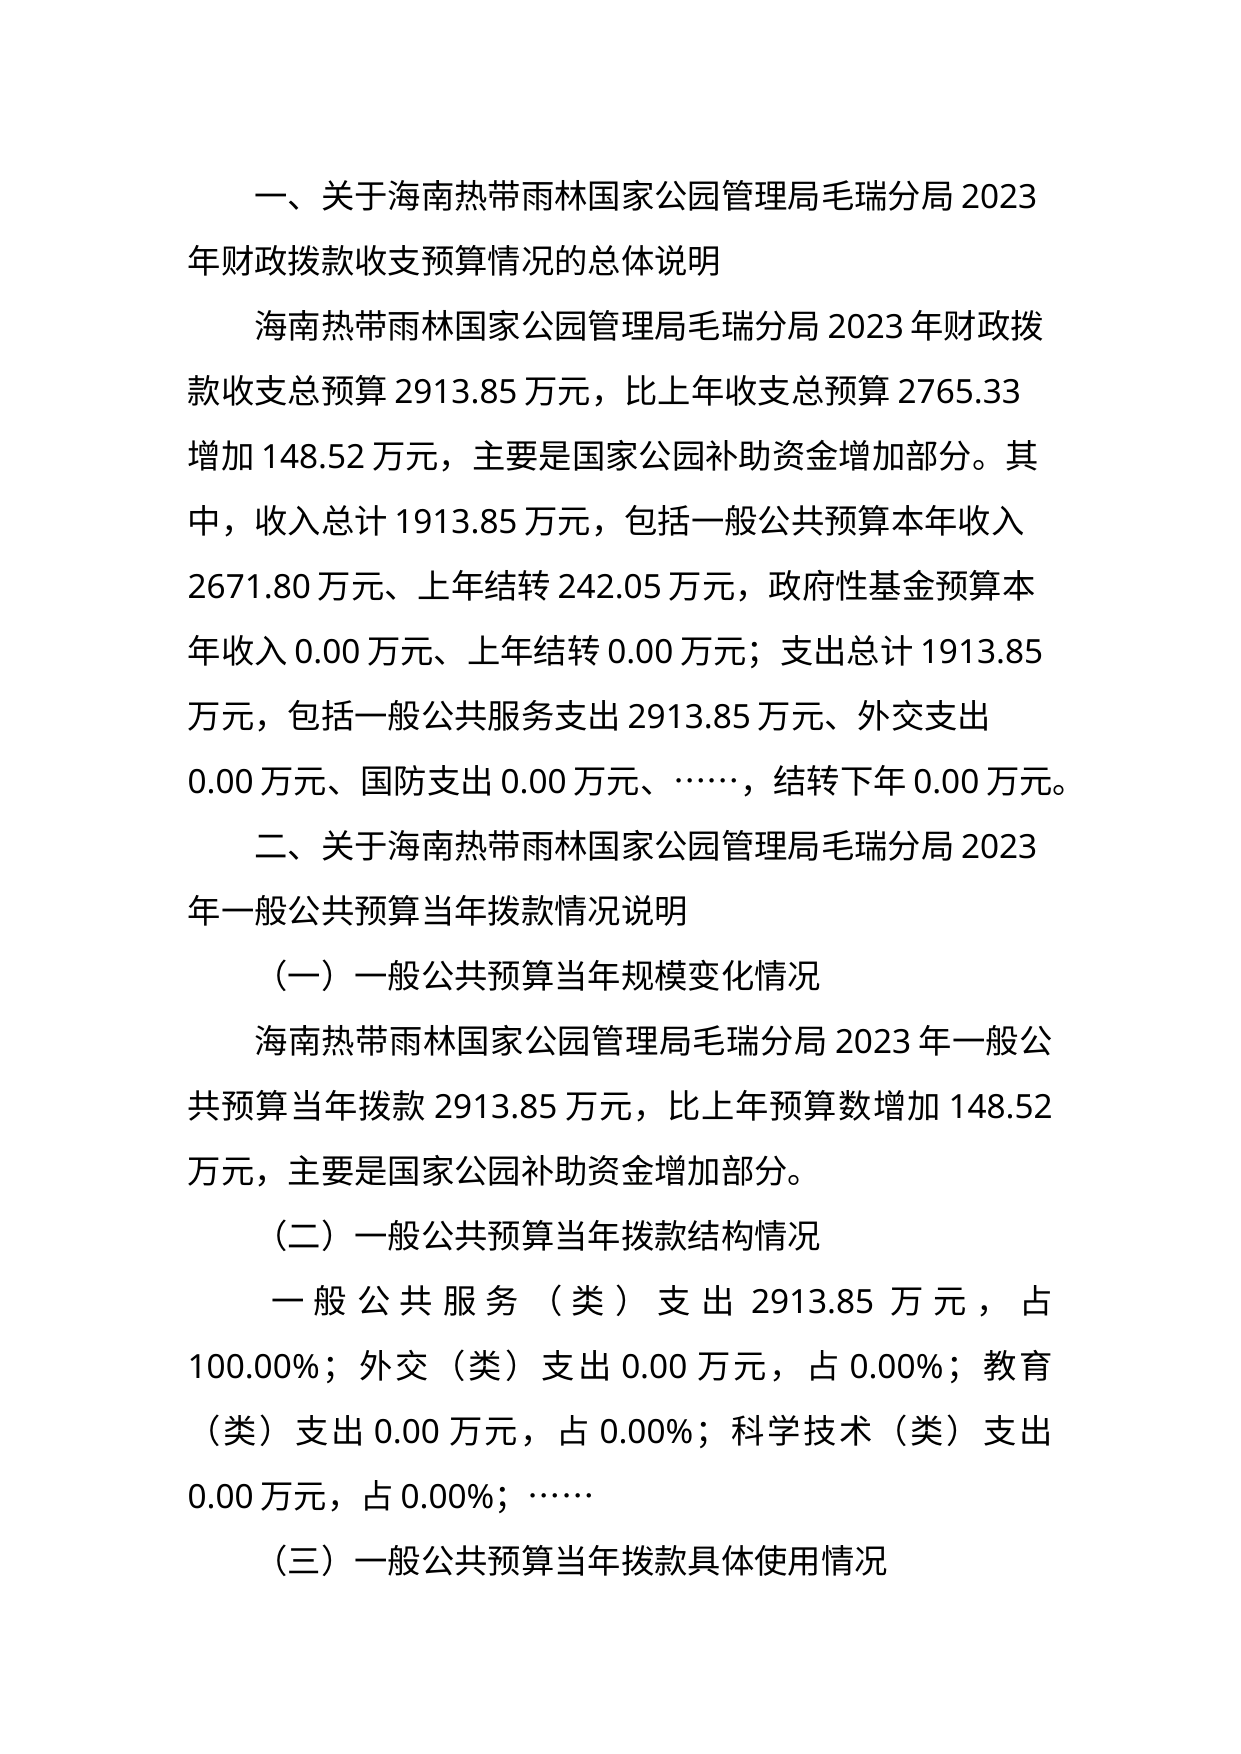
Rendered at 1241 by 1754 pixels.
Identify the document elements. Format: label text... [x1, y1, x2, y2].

text 海南热带雨林国家公园管理局毛瑞分局2023年一般公共预算当年拨款2913.85万元，比上年预算数增加148.52万元，主要是国家公园补助资金增加部分。 [187, 1007, 1053, 1202]
text （二）一般公共预算当年拨款结构情况 [187, 1202, 1053, 1267]
text 海南热带雨林国家公园管理局毛瑞分局2023年财政拨款收支总预算2913.85万元，比上年收支总预算2765.33增加148.52万元，主要是国家公园补助资金增加部分。其中，收入总计1913.85万元，包括一般公共预算本年收入2671.80万元、上年结转242.05万元，政府性基金预算本年收入0.00万元、上年结转0.00万元；支出总计1913.85万元，包括一般公共服务支出2913.85万元、外交支出0.00万元、国防支出0.00万元、……，结转下年0.00万元。 [187, 292, 1053, 812]
text 二、关于海南热带雨林国家公园管理局毛瑞分局2023年一般公共预算当年拨款情况说明 [187, 812, 1053, 942]
text 一般公共服务（类）支出2913.85万元，占100.00%；外交（类）支出0.00万元，占0.00%；教育（类）支出0.00万元，占0.00%；科学技术（类）支出0.00万元，占0.00%；…… [187, 1267, 1053, 1527]
text （一）一般公共预算当年规模变化情况 [187, 942, 1053, 1007]
text （三）一般公共预算当年拨款具体使用情况 [187, 1527, 1053, 1592]
text 一、关于海南热带雨林国家公园管理局毛瑞分局2023年财政拨款收支预算情况的总体说明 [187, 162, 1053, 292]
